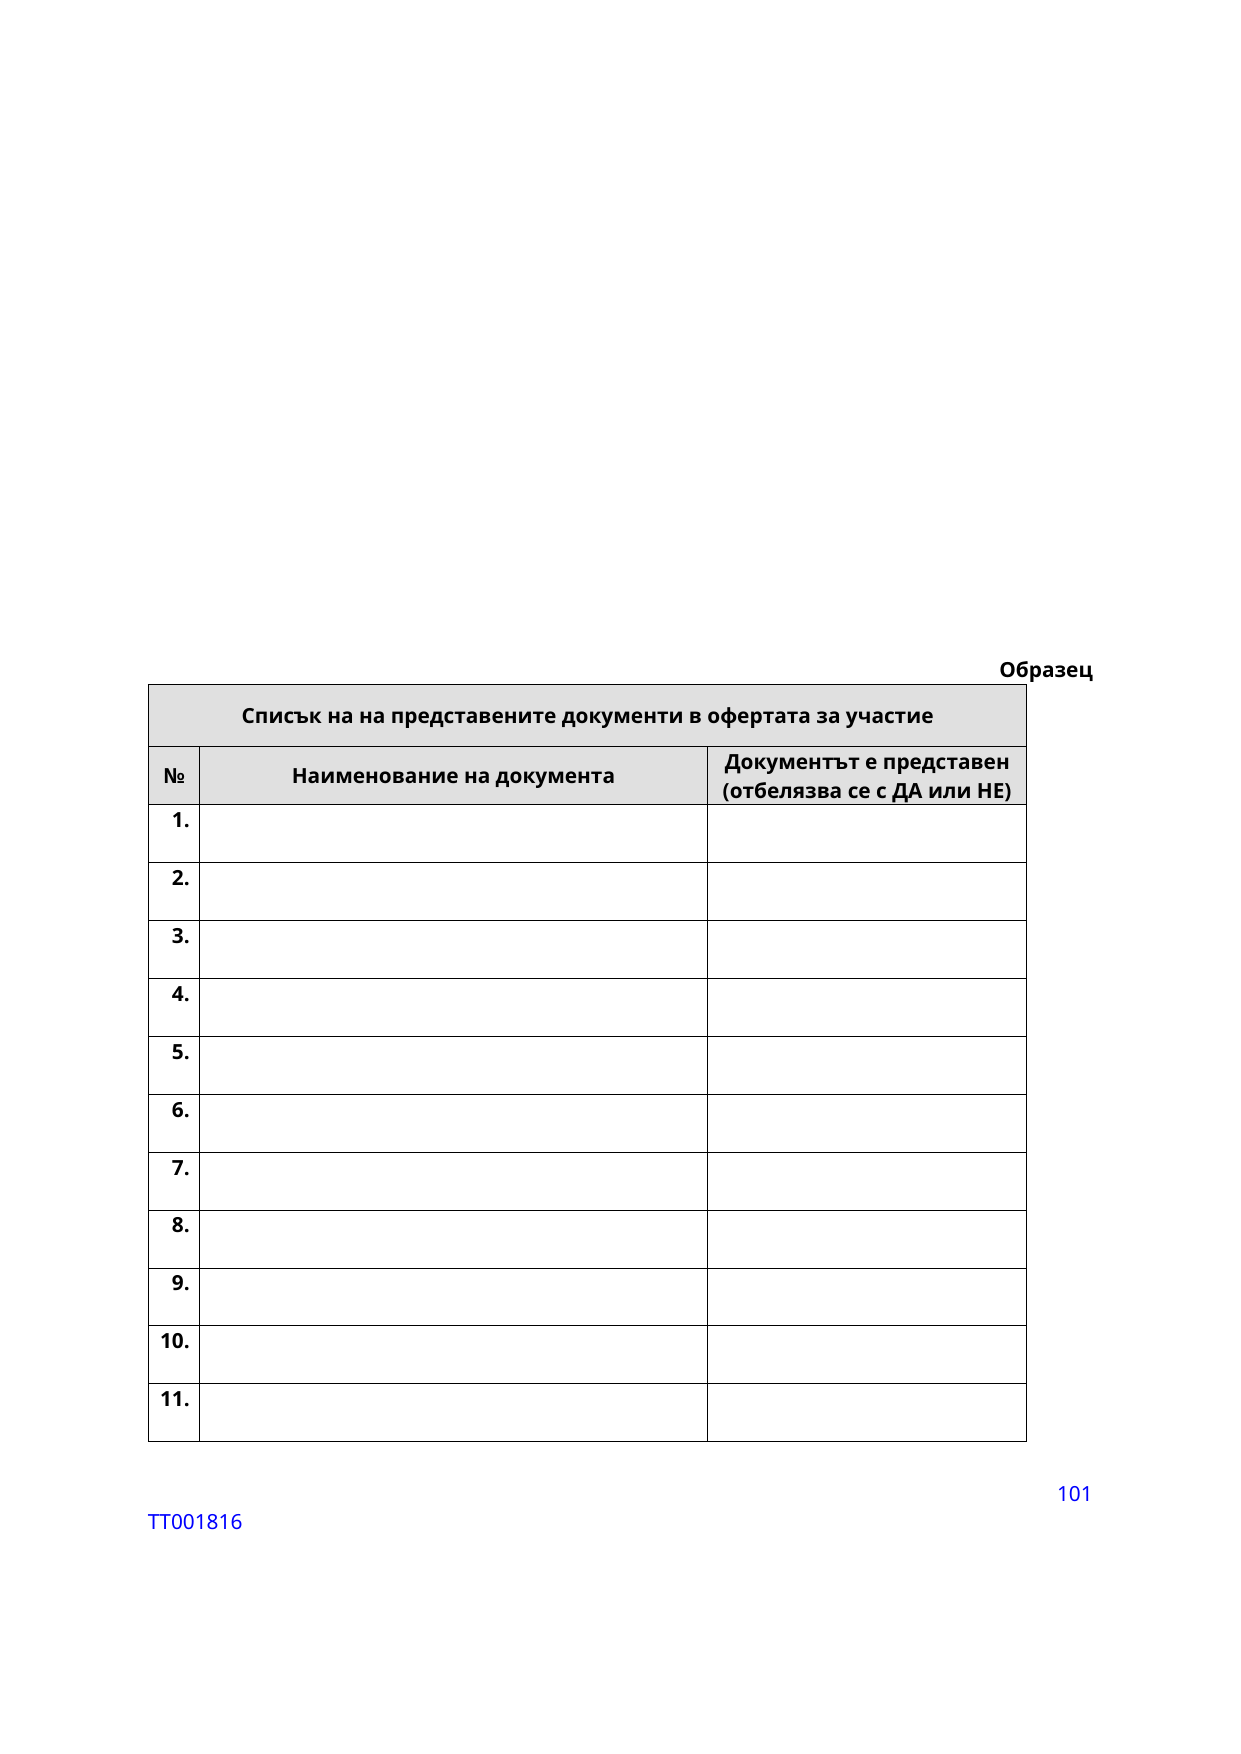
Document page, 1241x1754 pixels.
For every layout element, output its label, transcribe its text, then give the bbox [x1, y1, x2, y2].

table_cell [200, 1384, 707, 1441]
text Образец [148, 656, 1092, 684]
table_header Списък на на представените документи в офертата за участие [149, 685, 1026, 746]
table_cell [200, 979, 707, 1036]
table_cell [149, 805, 199, 862]
table_cell [149, 979, 199, 1036]
table_cell [708, 979, 1026, 1036]
table_cell [200, 1153, 707, 1209]
table_cell [149, 1269, 199, 1325]
table_cell [708, 1211, 1026, 1267]
table_cell [149, 1211, 199, 1267]
table_cell Наименование на документа [200, 747, 707, 804]
table_cell [200, 921, 707, 978]
table_cell [149, 1326, 199, 1383]
table_cell [200, 863, 707, 920]
table_cell [149, 1037, 199, 1094]
table_cell [149, 921, 199, 978]
table_cell [708, 1037, 1026, 1094]
table_cell [149, 863, 199, 920]
table_cell [149, 1384, 199, 1441]
table_cell [708, 921, 1026, 978]
table_cell [708, 805, 1026, 862]
table_cell Документът е представен (отбелязва се с ДА или НЕ) [708, 747, 1026, 804]
table_cell [149, 1095, 199, 1152]
table_cell [708, 1153, 1026, 1209]
table_cell № [149, 747, 199, 804]
table_cell [149, 1153, 199, 1209]
table_cell [708, 1095, 1026, 1152]
table_cell [200, 1037, 707, 1094]
table_cell [200, 1326, 707, 1383]
table_cell [200, 805, 707, 862]
table_cell [708, 863, 1026, 920]
table_cell [200, 1269, 707, 1325]
table_cell [708, 1326, 1026, 1383]
table_cell [200, 1095, 707, 1152]
table_cell [200, 1211, 707, 1267]
table_cell [708, 1269, 1026, 1325]
table_cell [708, 1384, 1026, 1441]
